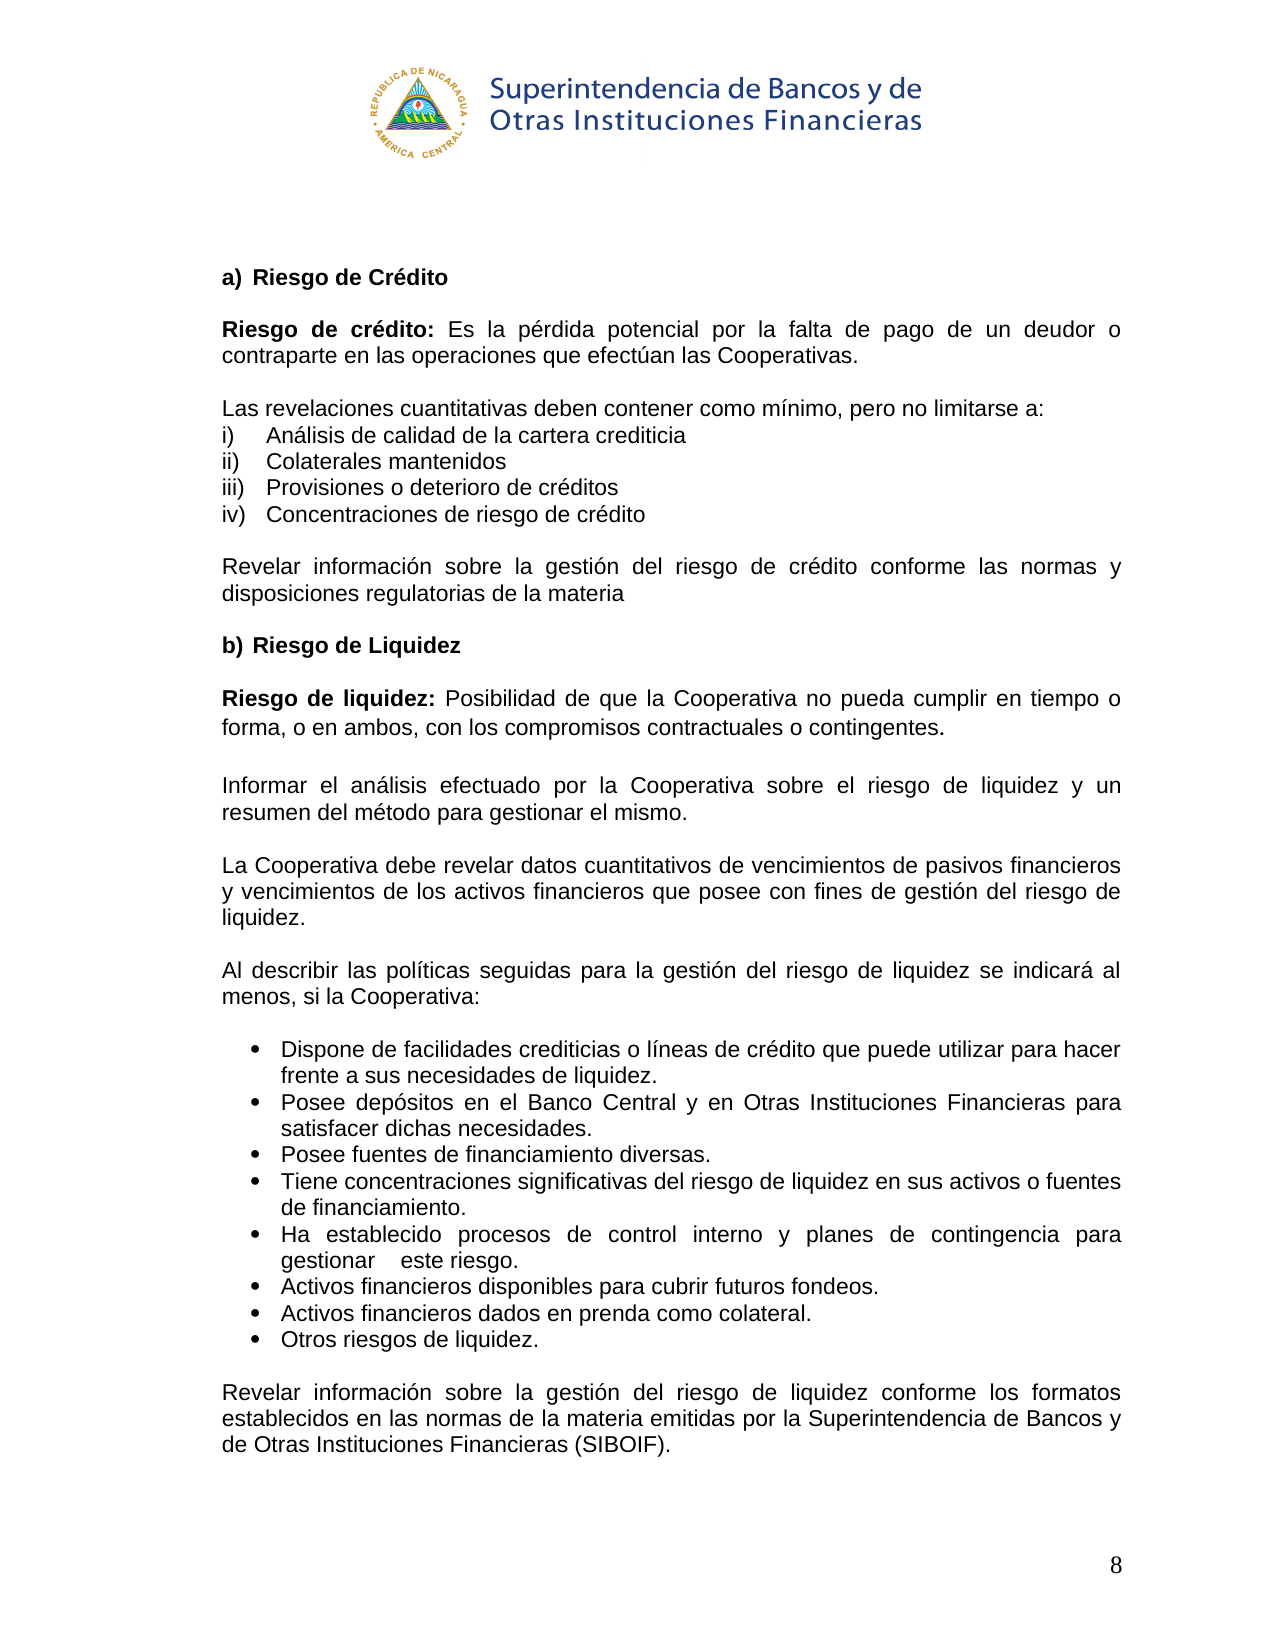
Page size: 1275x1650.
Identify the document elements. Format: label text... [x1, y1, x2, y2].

list Tiene concentraciones significativas del riesgo de liquidez en sus activos o fuentes de financiamiento. [251, 1168, 1122, 1221]
picture [357, 56, 942, 169]
list Colaterales mantenidos [222, 448, 1122, 474]
list Ha establecido procesos de control interno y planes de contingencia para gestionar este riesgo. [251, 1221, 1122, 1273]
list Posee depósitos en el Banco Central y en Otras Instituciones Financieras para satisfacer dichas necesidades. [251, 1089, 1122, 1141]
list Análisis de calidad de la cartera crediticia [222, 422, 1122, 448]
text Las revelaciones cuantitativas deben contener como mínimo, pero no limitarse a: [222, 395, 1122, 422]
list Posee fuentes de financiamiento diversas. [251, 1141, 1122, 1168]
text Riesgo de crédito: Es la pérdida potencial por la falta de pago de un deudor o contraparte en las operaciones que efectúan las Cooperativas. [222, 316, 1122, 369]
text Revelar información sobre la gestión del riesgo de liquidez conforme los formatos establecidos en las normas de la materia emitidas por la Superintendencia de Bancos y de Otras Instituciones Financieras (SIBOIF). [222, 1379, 1122, 1458]
list Riesgo de Crédito [222, 263, 1122, 290]
list Activos financieros disponibles para cubrir futuros fondeos. [251, 1273, 1122, 1299]
text Al describir las políticas seguidas para la gestión del riesgo de liquidez se indicará al menos, si la Cooperativa: [222, 957, 1122, 1010]
list Dispone de facilidades crediticias o líneas de crédito que puede utilizar para hacer frente a sus necesidades de liquidez. [251, 1036, 1122, 1089]
text La Cooperativa debe revelar datos cuantitativos de vencimientos de pasivos financieros y vencimientos de los activos financieros que posee con fines de gestión del riesgo de liquidez. [222, 852, 1122, 931]
list Riesgo de Liquidez [222, 632, 1122, 659]
text Revelar información sobre la gestión del riesgo de crédito conforme las normas y disposiciones regulatorias de la materia [222, 553, 1122, 606]
text Riesgo de liquidez: Posibilidad de que la Cooperativa no pueda cumplir en tiempo o forma, o en ambos, con los compromisos contractuales o contingentes. [222, 685, 1122, 742]
text Informar el análisis efectuado por la Cooperativa sobre el riesgo de liquidez y un resumen del método para gestionar el mismo. [222, 772, 1122, 825]
list Concentraciones de riesgo de crédito [222, 501, 1122, 527]
list Provisiones o deterioro de créditos [222, 474, 1122, 501]
list Activos financieros dados en prenda como colateral. [251, 1299, 1122, 1326]
list Otros riesgos de liquidez. [251, 1326, 1122, 1352]
